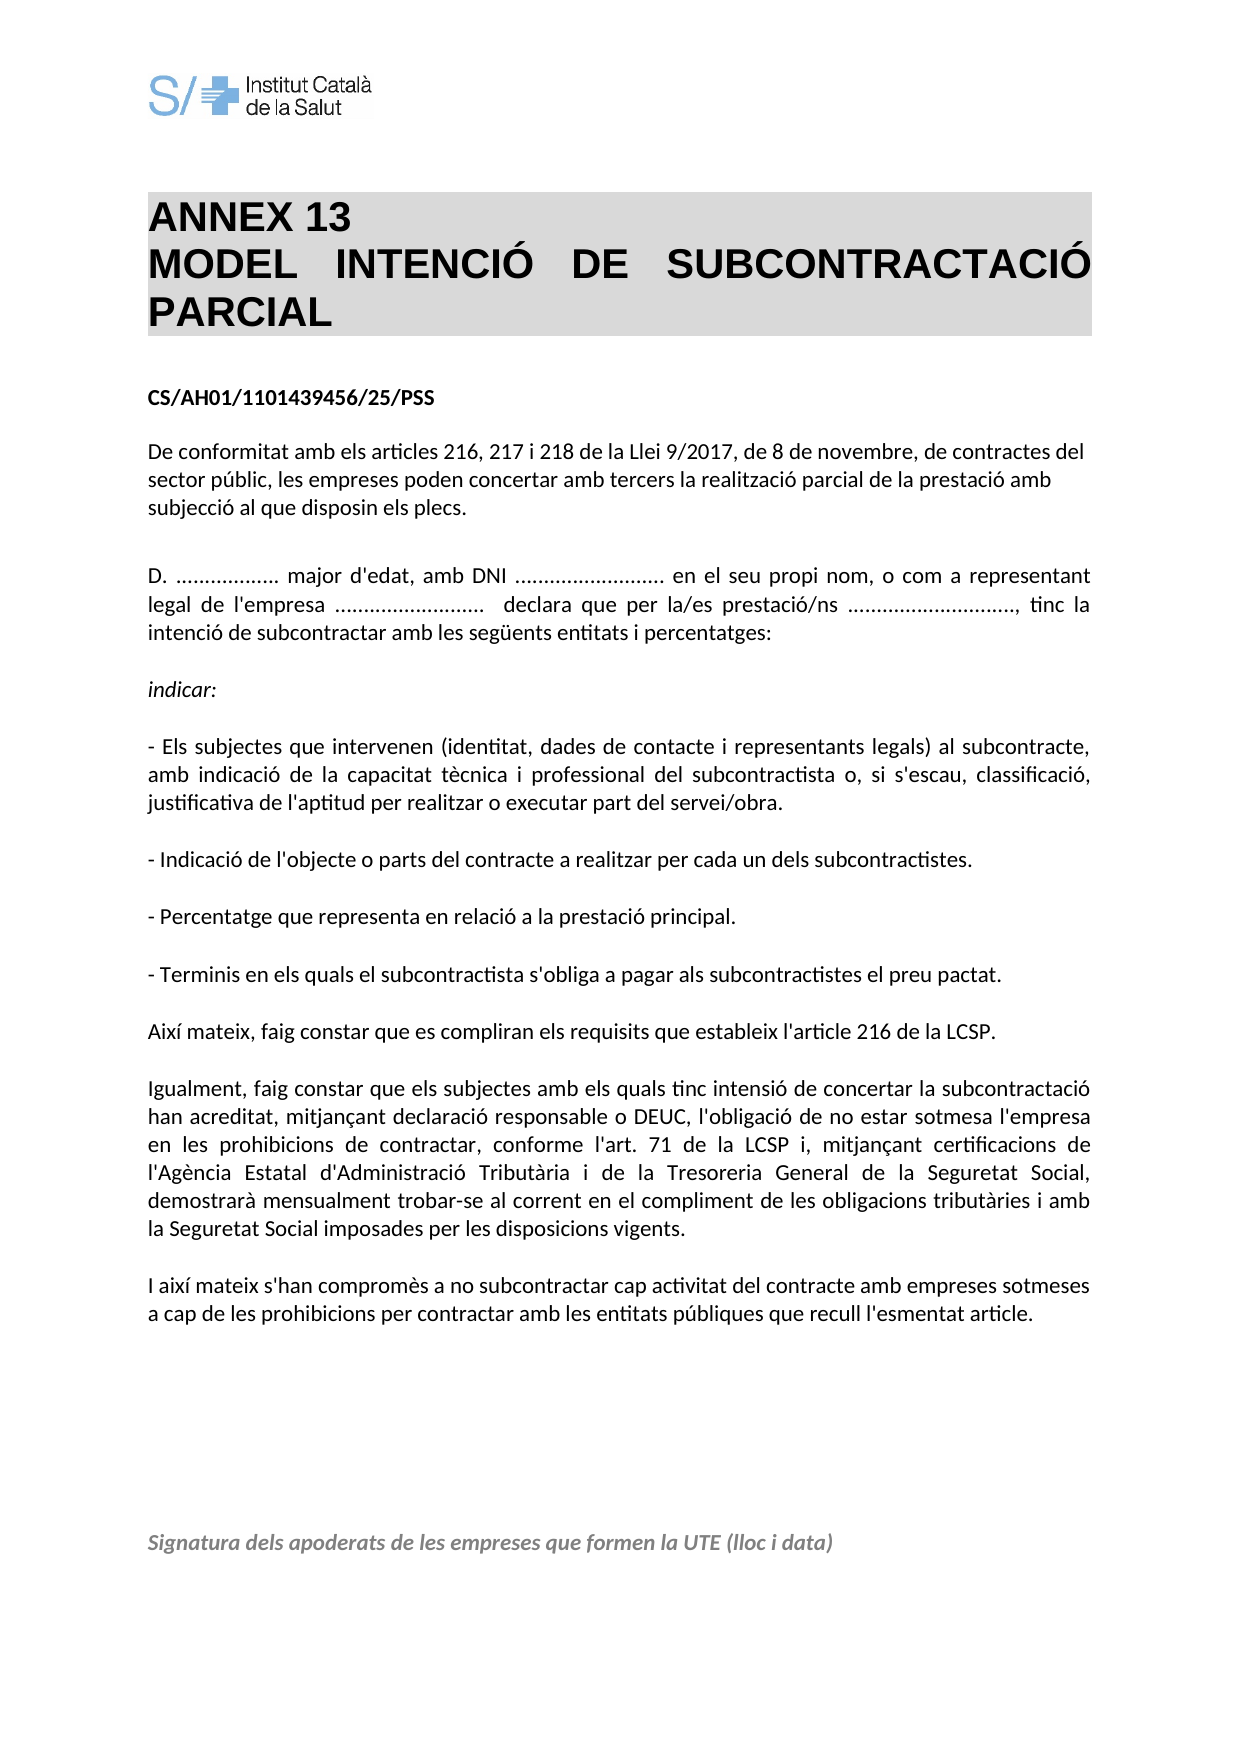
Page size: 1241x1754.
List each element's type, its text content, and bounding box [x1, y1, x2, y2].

text Així mateix, faig constar que es compliran els requisits que estableix l'article 216 de la LCSP. [148, 1017, 1092, 1045]
text D. .................. major d'edat, amb DNI .......................... en el seu propi nom, o com a representant legal de l'empresa .......................... declara que per la/es prestació/ns ............................., tinc la intenció de subcontractar amb les següents entitats i percentatges: [148, 562, 1092, 646]
text - Indicació de l'objecte o parts del contracte a realitzar per cada un dels subcontractistes. [148, 845, 1092, 873]
text - Els subjectes que intervenen (identitat, dades de contacte i representants legals) al subcontracte, amb indicació de la capacitat tècnica i professional del subcontractista o, si s'escau, classificació, justificativa de l'aptitud per realitzar o executar part del servei/obra. [148, 732, 1092, 816]
text Signatura dels apoderats de les empreses que formen la UTE (lloc i data) [148, 1528, 1092, 1556]
text - Percentatge que representa en relació a la prestació principal. [148, 902, 1092, 931]
text - Terminis en els quals el subcontractista s'obliga a pagar als subcontractistes el preu pactat. [148, 960, 1092, 988]
text MODEL INTENCIÓ DE SUBCONTRACTACIÓ PARCIAL [148, 240, 1092, 336]
text I així mateix s'han compromès a no subcontractar cap activitat del contracte amb empreses sotmeses a cap de les prohibicions per contractar amb les entitats públiques que recull l'esmentat article. [148, 1271, 1092, 1327]
text Igualment, faig constar que els subjectes amb els quals tinc intensió de concertar la subcontractació han acreditat, mitjançant declaració responsable o DEUC, l'obligació de no estar sotmesa l'empresa en les prohibicions de contractar, conforme l'art. 71 de la LCSP i, mitjançant certificacions de l'Agència Estatal d'Administració Tributària i de la Tresoreria General de la Seguretat Social, demostrarà mensualment trobar-se al corrent en el compliment de les obligacions tributàries i amb la Seguretat Social imposades per les disposicions vigents. [148, 1074, 1092, 1242]
text De conformitat amb els articles 216, 217 i 218 de la Llei 9/2017, de 8 de novembre, de contractes del sector públic, les empreses poden concertar amb tercers la realització parcial de la prestació amb subjecció al que disposin els plecs. [148, 437, 1092, 521]
picture [147, 73, 374, 119]
text ANNEX 13 [148, 192, 1092, 240]
text CS/AH01/1101439456/25/PSS [148, 383, 1092, 411]
text indicar: [148, 675, 1092, 703]
